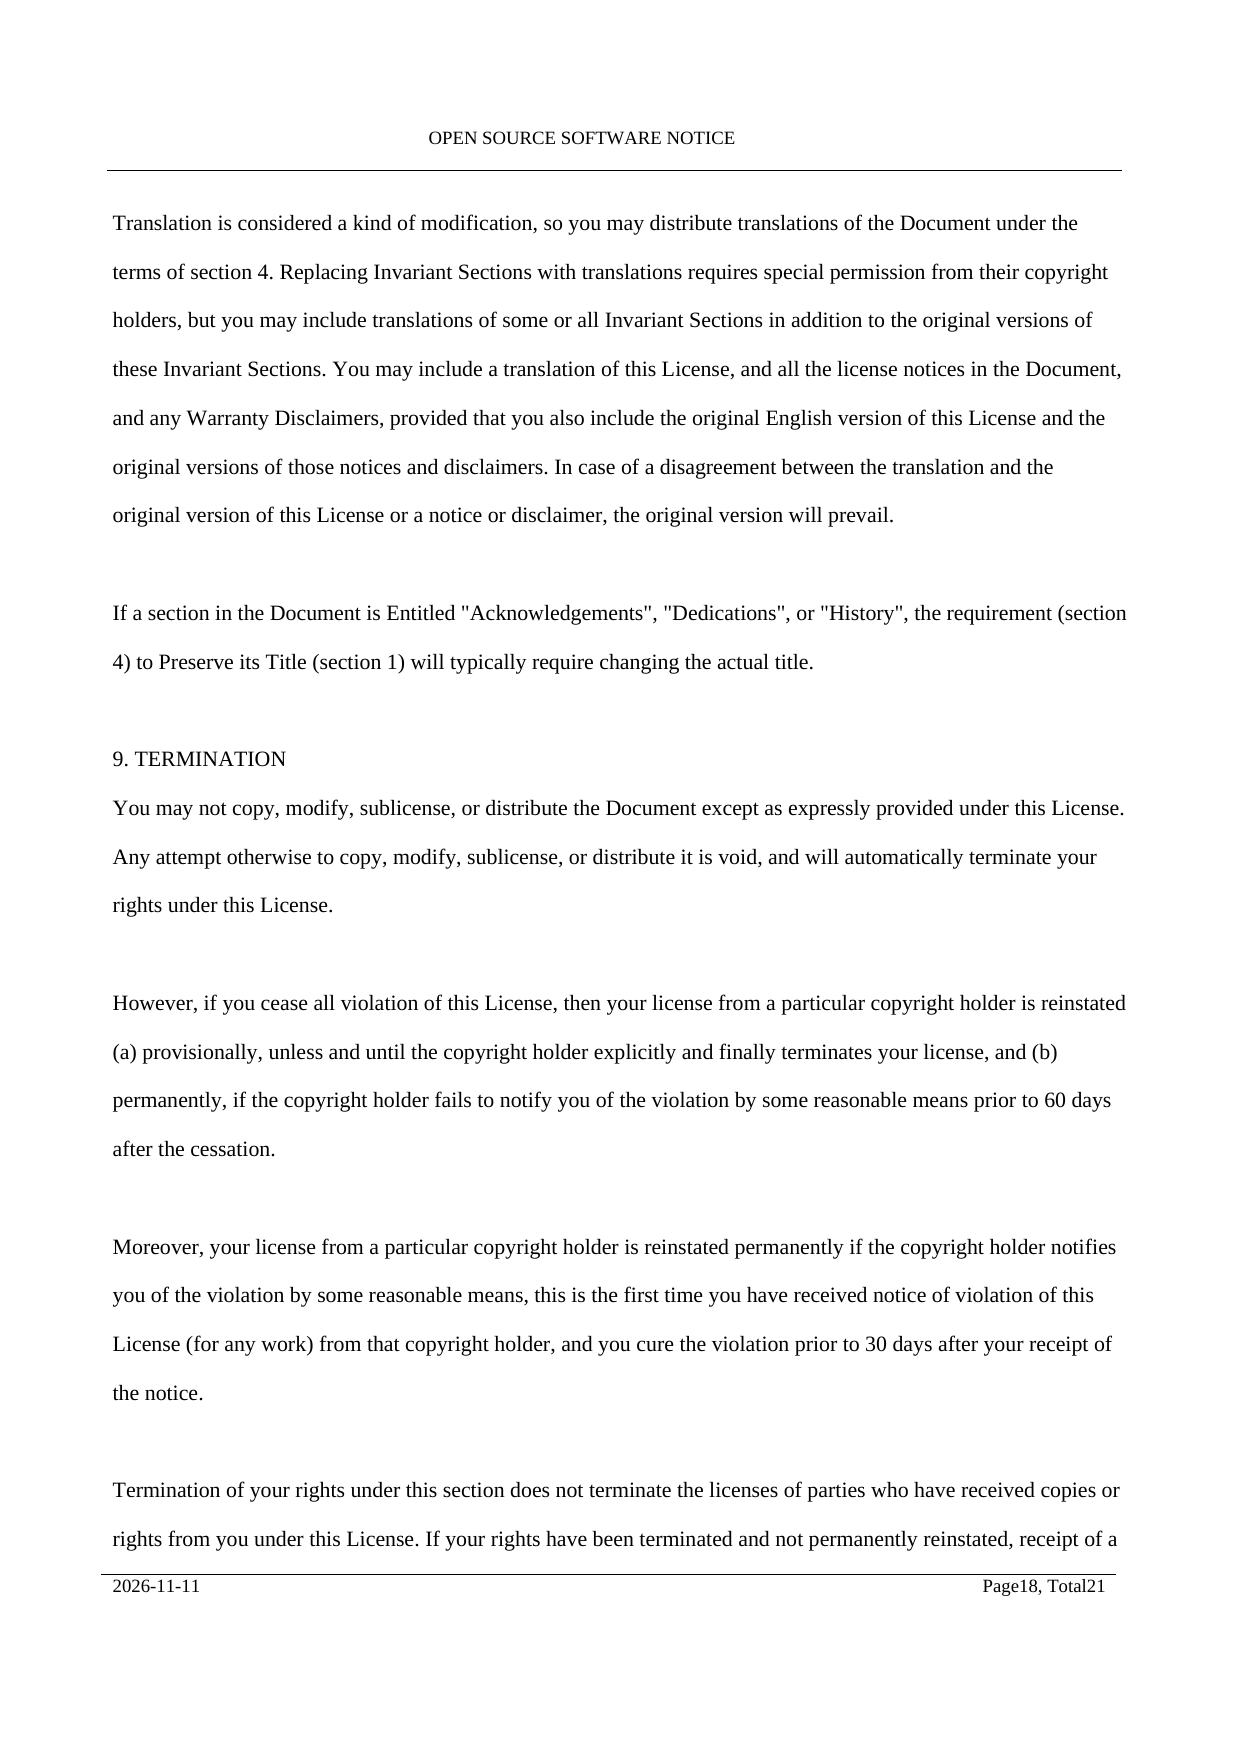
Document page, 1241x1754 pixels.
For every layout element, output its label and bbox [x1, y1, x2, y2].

text [112, 206, 1128, 1555]
